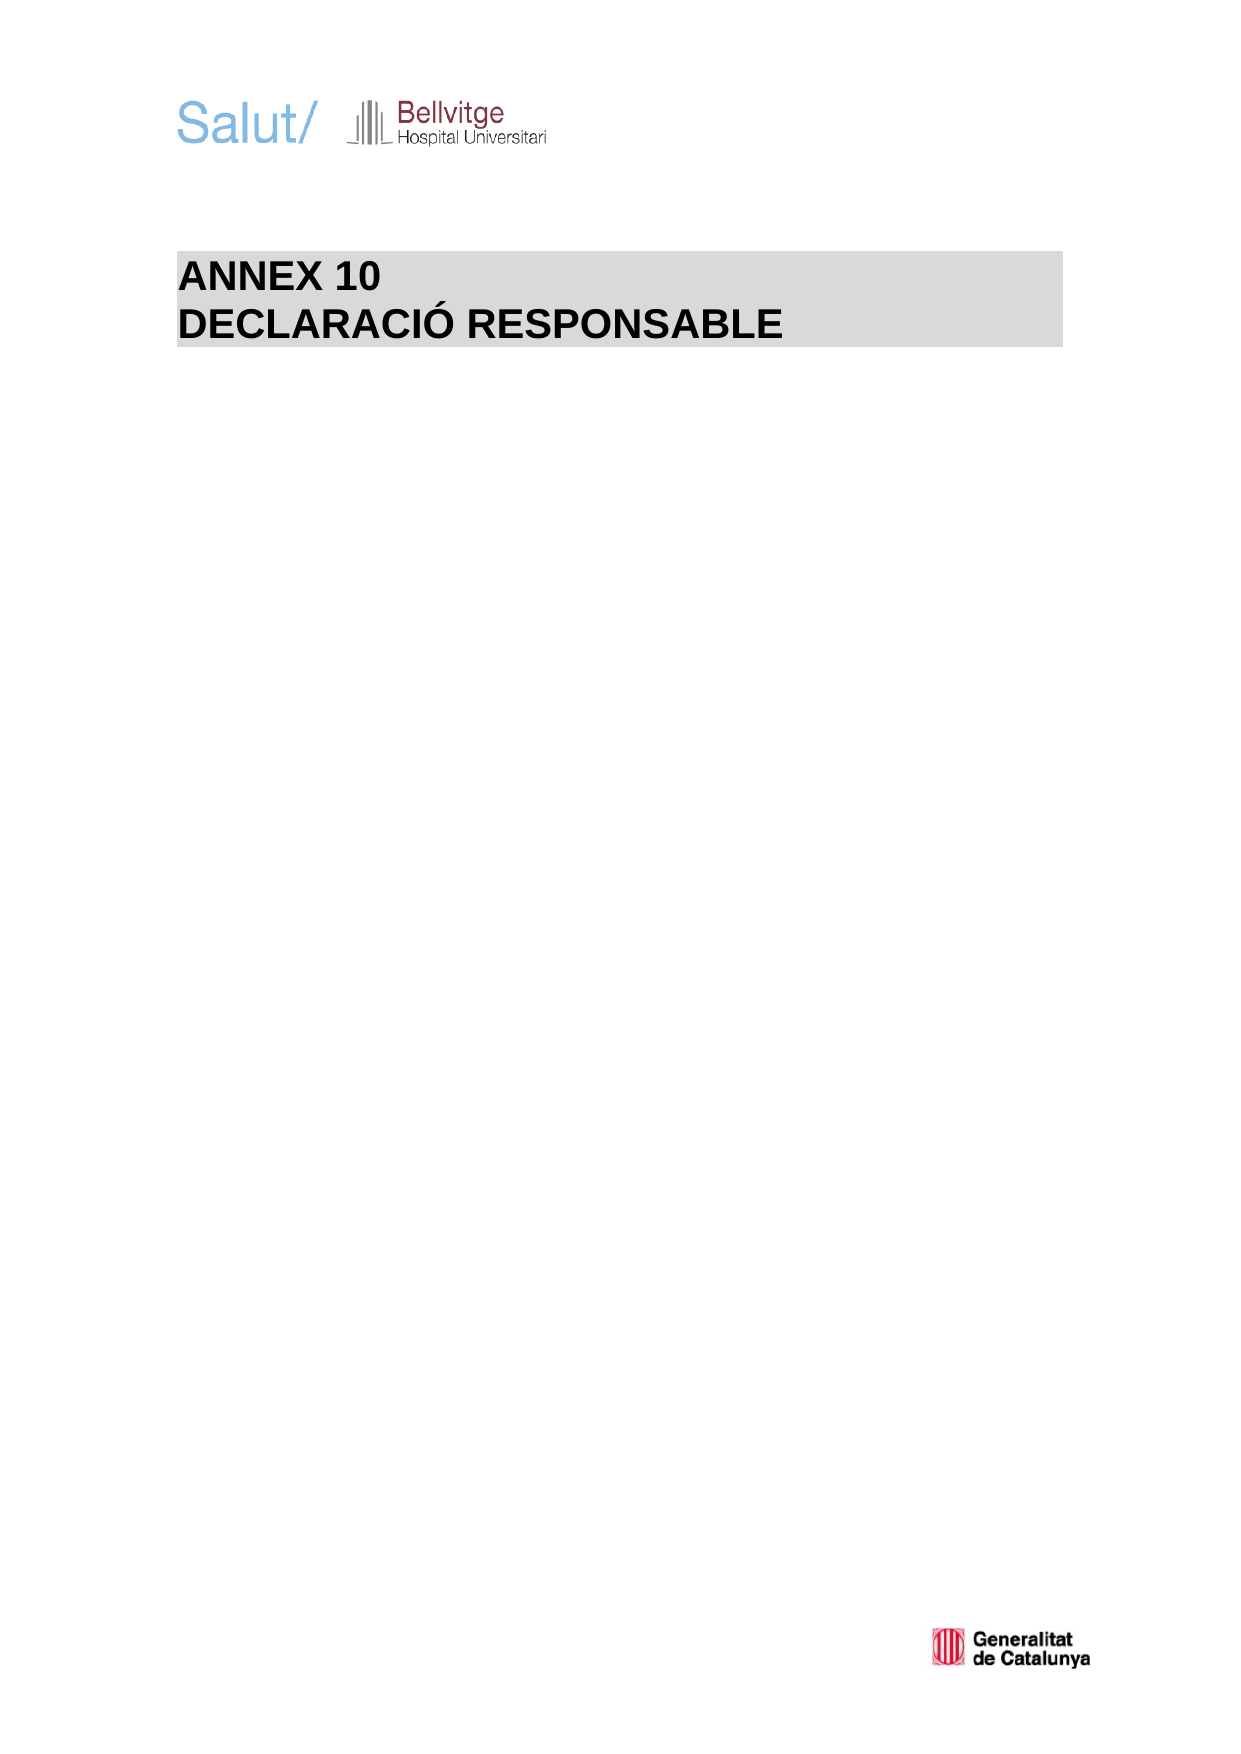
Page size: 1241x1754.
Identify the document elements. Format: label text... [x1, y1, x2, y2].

text DECLARACIÓ RESPONSABLE [177, 299, 1063, 347]
picture [893, 1621, 1129, 1674]
text ANNEX 10 [177, 251, 1063, 299]
picture [177, 100, 546, 147]
